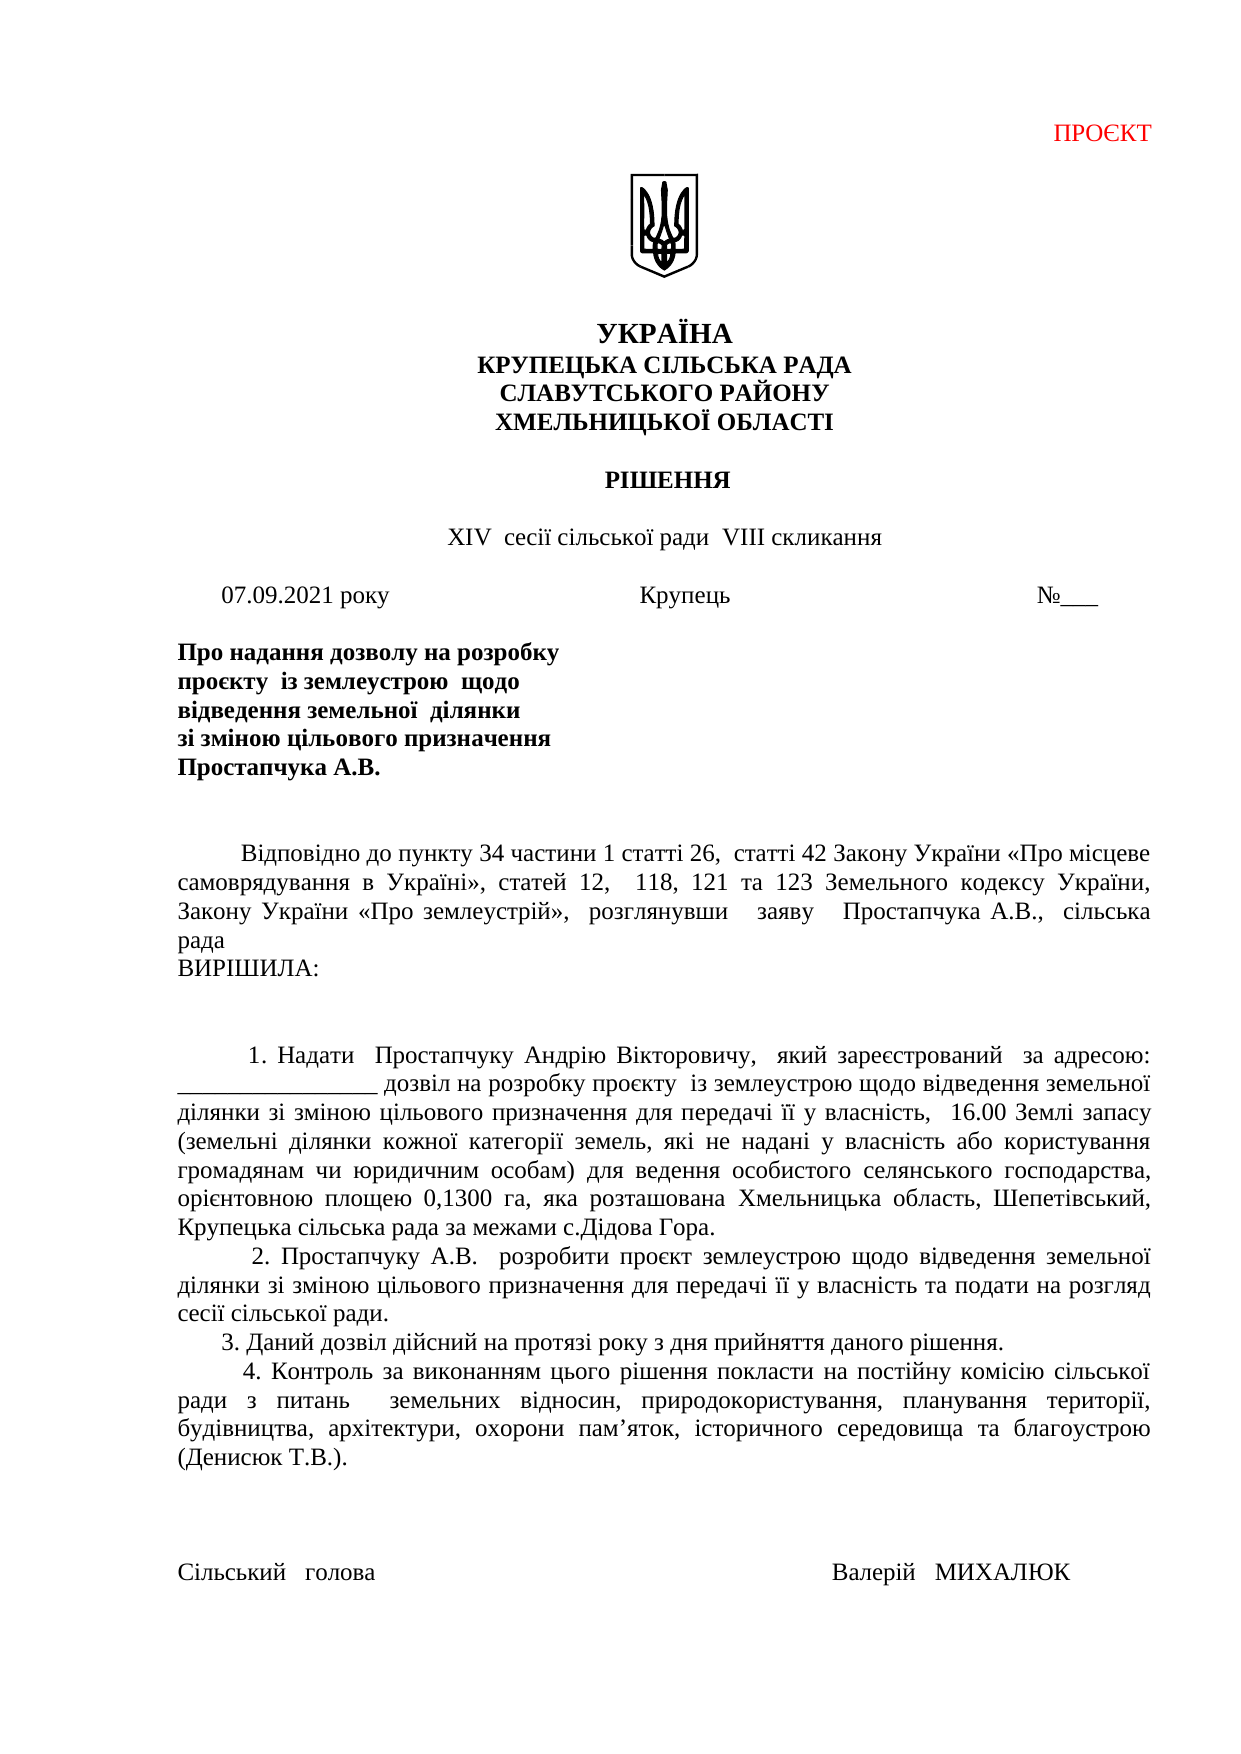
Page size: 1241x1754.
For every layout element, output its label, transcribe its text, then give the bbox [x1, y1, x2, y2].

text ВИРІШИЛА: [177, 953, 1152, 982]
text 3. Даний дозвіл дійсний на протязі року з дня прийняття даного рішення. [177, 1327, 1152, 1356]
text 07.09.2021 року Крупець №___ [177, 580, 1152, 608]
text відведення земельної ділянки [177, 695, 1152, 723]
text 2. Простапчуку А.В. розробити проєкт землеустрою щодо відведення земельної ділянки зі зміною цільового призначення для передачі її у власність та подати на розгляд сесії сільської ради. [177, 1241, 1152, 1327]
text Про надання дозволу на розробку [177, 637, 1152, 666]
text ХІV сесії сільської ради VІІІ скликання [177, 522, 1152, 551]
text РІШЕННЯ [177, 465, 1152, 493]
text ПРОЄКТ [177, 118, 1152, 147]
text КРУПЕЦЬКА СІЛЬСЬКА РАДА [177, 350, 1152, 378]
text 1. Надати Простапчуку Андрію Вікторовичу, який зареєстрований за адресою: ________________ дозвіл на розробку проєкту із землеустрою щодо відведення земельної ділянки зі зміною цільового призначення для передачі її у власність, 16.00 Землі запасу (земельні ділянки кожної категорії земель, які не надані у власність або користування громадянам чи юридичним особам) для ведення особистого селянського господарства, орієнтовною площею 0,1300 га, яка розташована Хмельницька область, Шепетівський, Крупецька сільська рада за межами с.Дідова Гора. [177, 1155, 1152, 1241]
text зі зміною цільового призначення [177, 723, 1152, 752]
text СЛАВУТСЬКОГО РАЙОНУ [177, 378, 1152, 407]
text ХМЕЛЬНИЦЬКОЇ ОБЛАСТІ [177, 407, 1152, 436]
text Простапчука А.В. [177, 752, 1152, 781]
text проєкту із землеустрою щодо [177, 666, 1152, 695]
text Відповідно до пункту 34 частини 1 статті 26, статті 42 Закону України «Про місцеве самоврядування в Україні», статей 12, 118, 121 та 123 Земельного кодексу України, Закону України «Про землеустрій», розглянувши заяву Простапчука А.В., сільська рада [177, 838, 1152, 953]
text Сільський голова Валерій МИХАЛЮК [177, 1557, 1152, 1586]
text УКРАЇНА [177, 316, 1152, 350]
text 4. Контроль за виконанням цього рішення покласти на постійну комісію сільської ради з питань земельних відносин, природокористування, планування території, будівництва, архітектури, охорони пам’яток, історичного середовища та благоустрою (Денисюк Т.В.). [177, 1356, 1152, 1471]
text 1. Надати Простапчуку Андрію Вікторовичу, який зареєстрований за адресою: ________________ дозвіл на розробку проєкту із землеустрою щодо відведення земельної ділянки зі зміною цільового призначення для передачі її у власність, 16.00 Землі запасу (земельні ділянки кожної категорії земель, які не надані у власність або користування громадянам чи юридичним особам) для ведення особистого селянського господарства, орієнтовною площею 0,1300 га, яка розташована Хмельницька область, Шепетівський, Крупецька сільська рада за межами с.Дідова Гора. [177, 1040, 1152, 1126]
